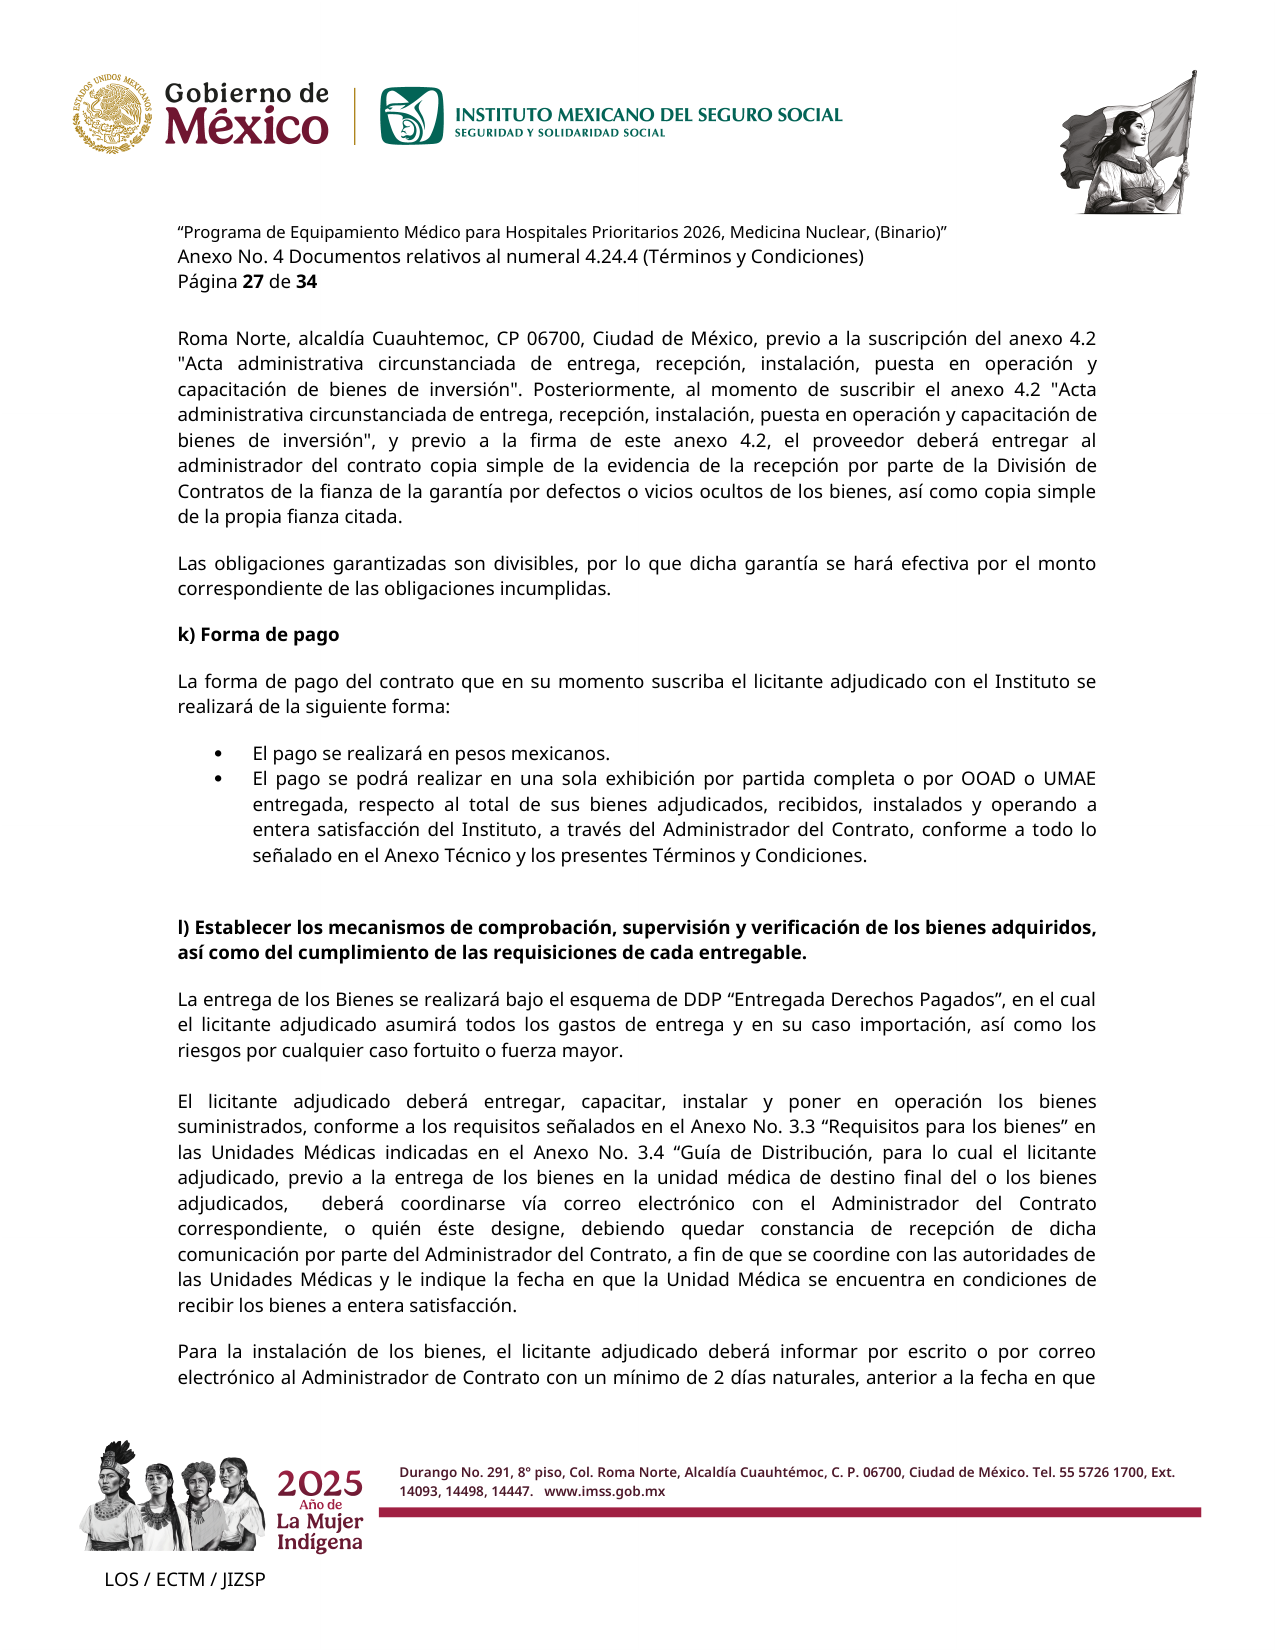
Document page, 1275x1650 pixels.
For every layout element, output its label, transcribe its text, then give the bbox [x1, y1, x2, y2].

text El licitante adjudicado deberá entregar, capacitar, instalar y poner en operación los bienes suministrados, conforme a los requisitos señalados en el Anexo No. 3.3 “Requisitos para los bienes” en las Unidades Médicas indicadas en el Anexo No. 3.4 “Guía de Distribución, para lo cual el licitante adjudicado, previo a la entrega de los bienes en la unidad médica de destino final del o los bienes adjudicados, deberá coordinarse vía correo electrónico con el Administrador del Contrato correspondiente, o quién éste designe, debiendo quedar constancia de recepción de dicha comunicación por parte del Administrador del Contrato, a fin de que se coordine con las autoridades de las Unidades Médicas y le indique la fecha en que la Unidad Médica se encuentra en condiciones de recibir los bienes a entera satisfacción. [177, 1088, 1098, 1318]
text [177, 325, 1098, 529]
list El pago se podrá realizar en una sola exhibición por partida completa o por OOAD o UMAE entregada, respecto al total de sus bienes adjudicados, recibidos, instalados y operando a entera satisfacción del Instituto, a través del Administrador del Contrato, conforme a todo lo señalado en el Anexo Técnico y los presentes Términos y Condiciones. [215, 766, 1098, 868]
list El pago se realizará en pesos mexicanos. [215, 740, 1098, 766]
text l) Establecer los mecanismos de comprobación, supervisión y verificación de los bienes adquiridos, así como del cumplimiento de las requisiciones de cada entregable. [177, 914, 1098, 965]
text Las obligaciones garantizadas son divisibles, por lo que dicha garantía se hará efectiva por el monto correspondiente de las obligaciones incumplidas. [177, 550, 1098, 601]
text La entrega de los Bienes se realizará bajo el esquema de DDP “Entregada Derechos Pagados”, en el cual el licitante adjudicado asumirá todos los gastos de entrega y en su caso importación, así como los riesgos por cualquier caso fortuito o fuerza mayor. [177, 986, 1098, 1062]
picture [2, 2, 1275, 1650]
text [177, 1338, 1098, 1389]
text k) Forma de pago [177, 622, 1098, 647]
text La forma de pago del contrato que en su momento suscriba el licitante adjudicado con el Instituto se realizará de la siguiente forma: [177, 668, 1098, 719]
